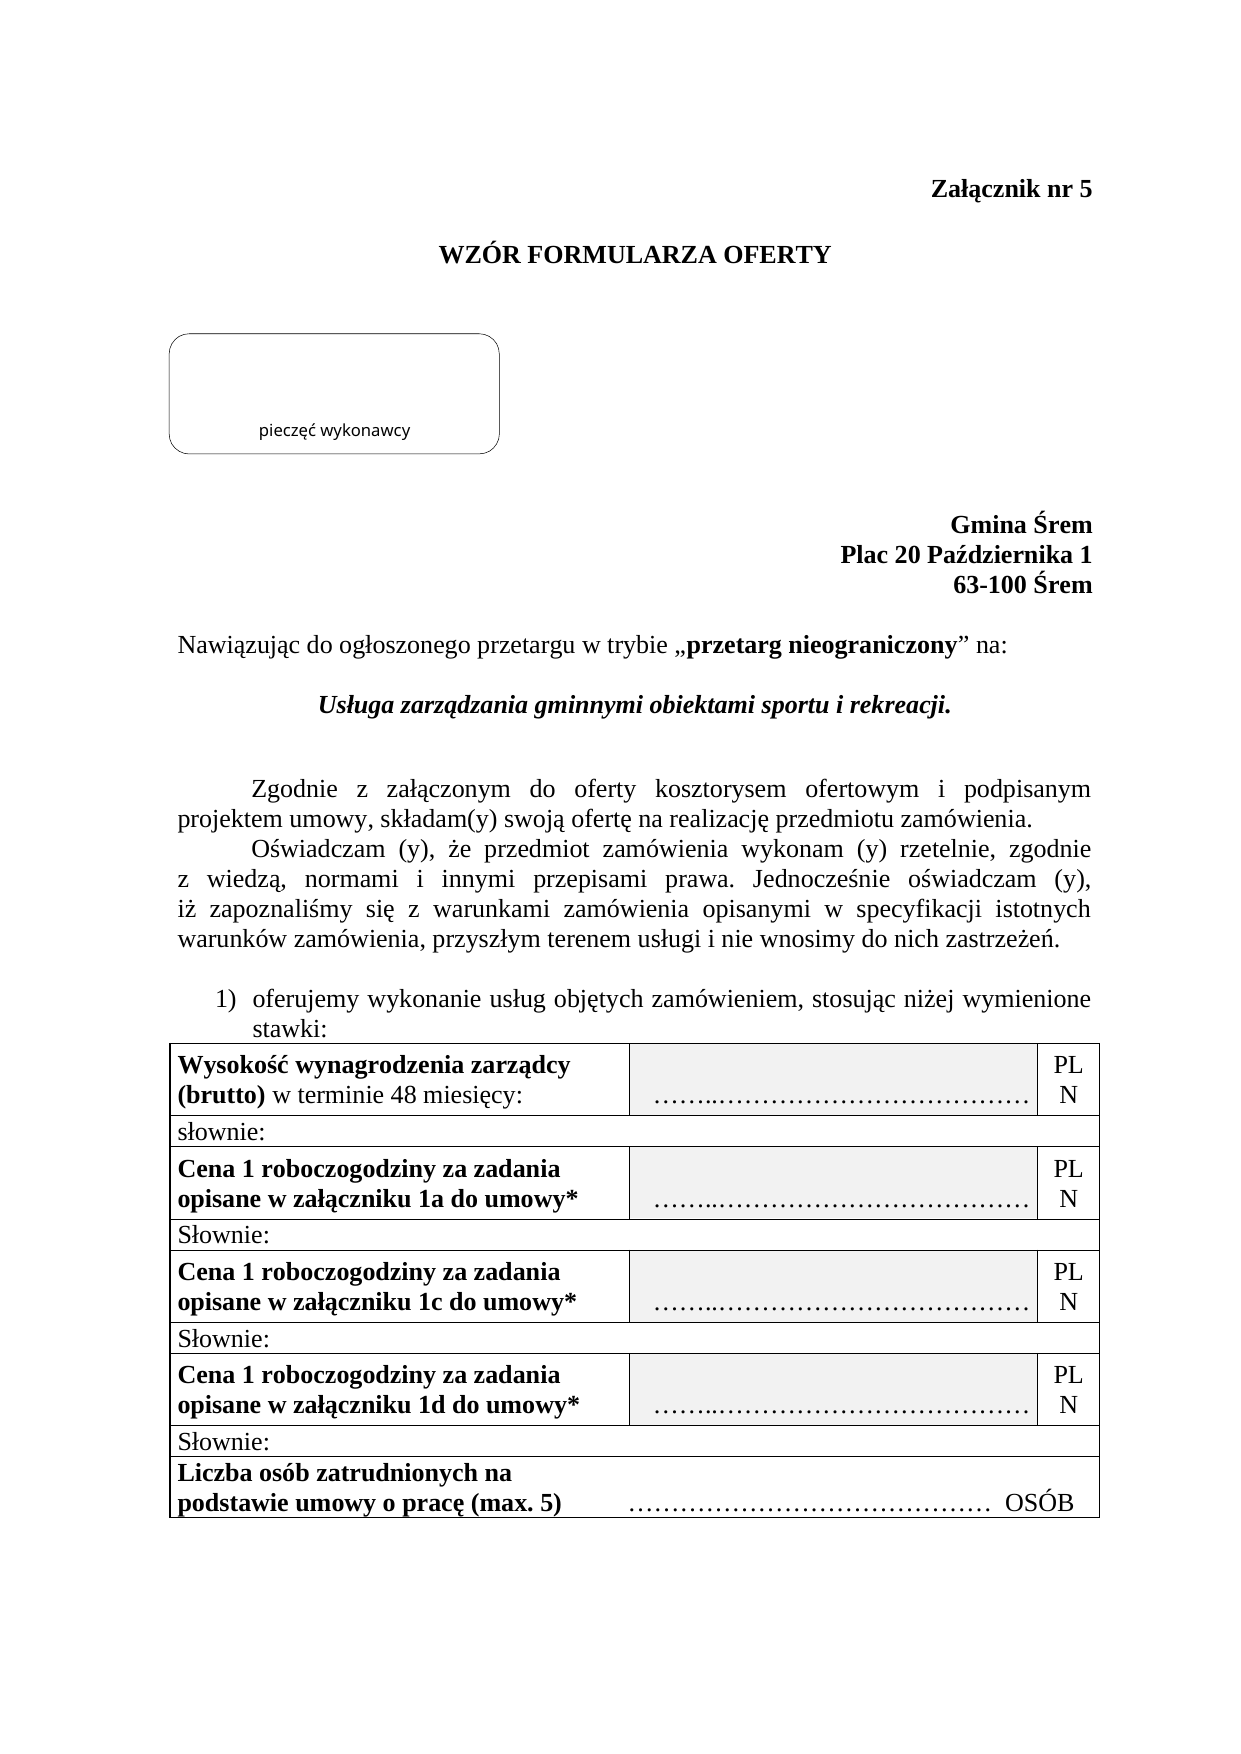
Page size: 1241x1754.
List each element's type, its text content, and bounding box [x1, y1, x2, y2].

table_cell Cena 1 roboczogodziny za zadania opisane w załączniku 1c do umowy* [171, 1251, 629, 1322]
subtitle Załącznik nr 5 [177, 173, 1093, 203]
text Oświadczam (y), że przedmiot zamówienia wykonam (y) rzetelnie, zgodnie z wiedzą, normami i innymi przepisami prawa. Jednocześnie oświadczam (y), iż zapoznaliśmy się z warunkami zamówienia opisanymi w specyfikacji istotnych warunków zamówienia, przyszłym terenem usługi i nie wnosimy do nich zastrzeżeń. [177, 833, 1093, 953]
text WZÓR FORMULARZA OFERTY [177, 239, 1093, 269]
table_cell Cena 1 roboczogodziny za zadania opisane w załączniku 1a do umowy* [171, 1147, 629, 1218]
table_cell PLN [1038, 1251, 1099, 1322]
text Plac 20 Października 1 [177, 539, 1093, 569]
table_header PLN [1038, 1044, 1099, 1115]
table_cell słownie: [171, 1116, 1099, 1146]
text Gmina Śrem [177, 509, 1093, 539]
text 63-100 Śrem [177, 569, 1093, 599]
table_cell PLN [1038, 1354, 1099, 1425]
table_cell Liczba osób zatrudnionych na podstawie umowy o pracę (max. 5) …………………………………… OSÓB [171, 1457, 1099, 1517]
table_cell ……..……………………………… [630, 1354, 1037, 1425]
table_cell ……..……………………………… [630, 1251, 1037, 1322]
table_cell Cena 1 roboczogodziny za zadania opisane w załączniku 1d do umowy* [171, 1354, 629, 1425]
table_cell ……..……………………………… [630, 1147, 1037, 1218]
text Zgodnie z załączonym do oferty kosztorysem ofertowym i podpisanym projektem umowy, składam(y) swoją ofertę na realizację przedmiotu zamówienia. [177, 773, 1093, 833]
table_cell PLN [1038, 1147, 1099, 1218]
table_cell Słownie: [171, 1220, 1099, 1249]
table_cell Słownie: [171, 1323, 1099, 1353]
text Usługa zarządzania gminnymi obiektami sportu i rekreacji. [177, 689, 1093, 719]
table_header ……..……………………………… [630, 1044, 1037, 1115]
list oferujemy wykonanie usług objętych zamówieniem, stosując niżej wymienione stawki: [215, 983, 1093, 1043]
text Nawiązując do ogłoszonego przetargu w trybie „przetarg nieograniczony” na: [177, 629, 1093, 659]
table_header Wysokość wynagrodzenia zarządcy (brutto) w terminie 48 miesięcy: [171, 1044, 629, 1115]
table_cell Słownie: [171, 1426, 1099, 1456]
